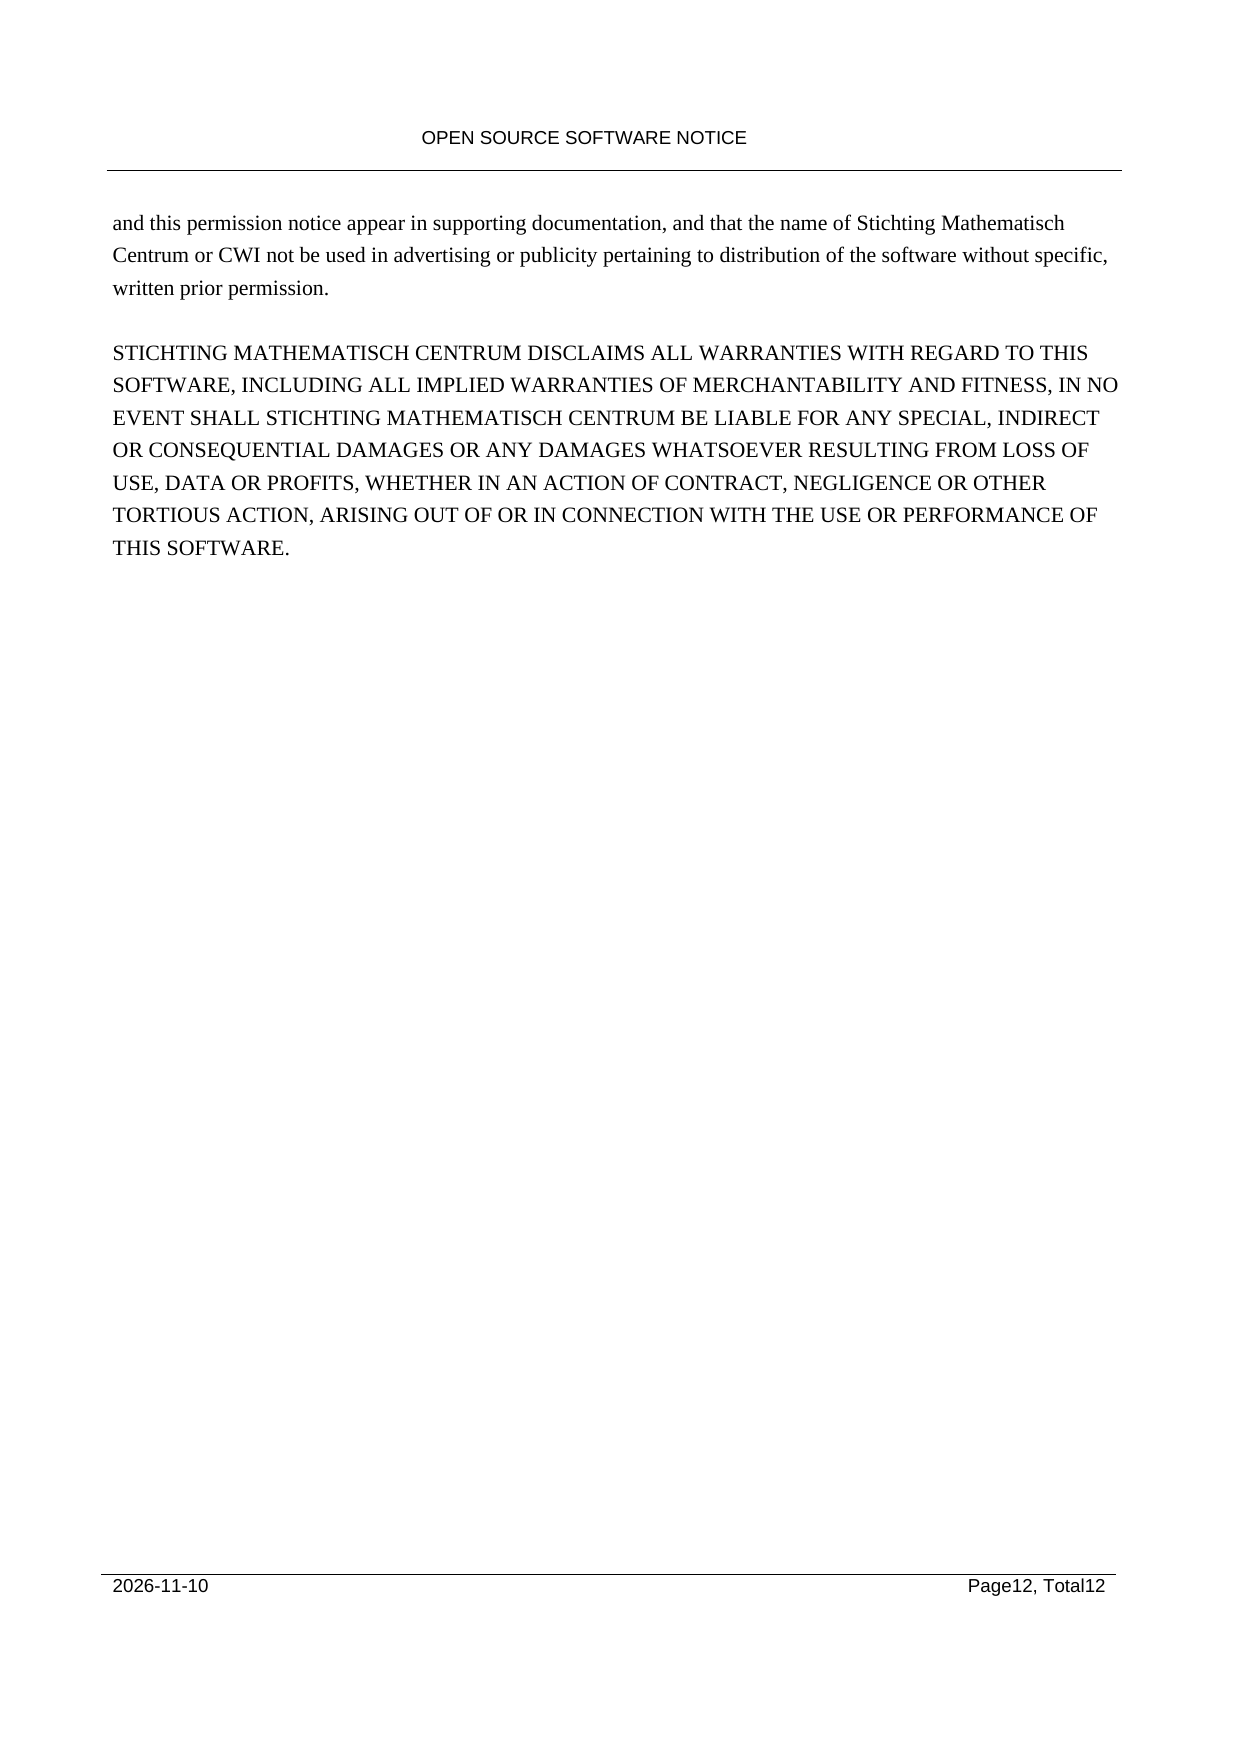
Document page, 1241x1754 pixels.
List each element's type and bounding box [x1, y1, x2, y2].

text [112, 206, 1128, 596]
